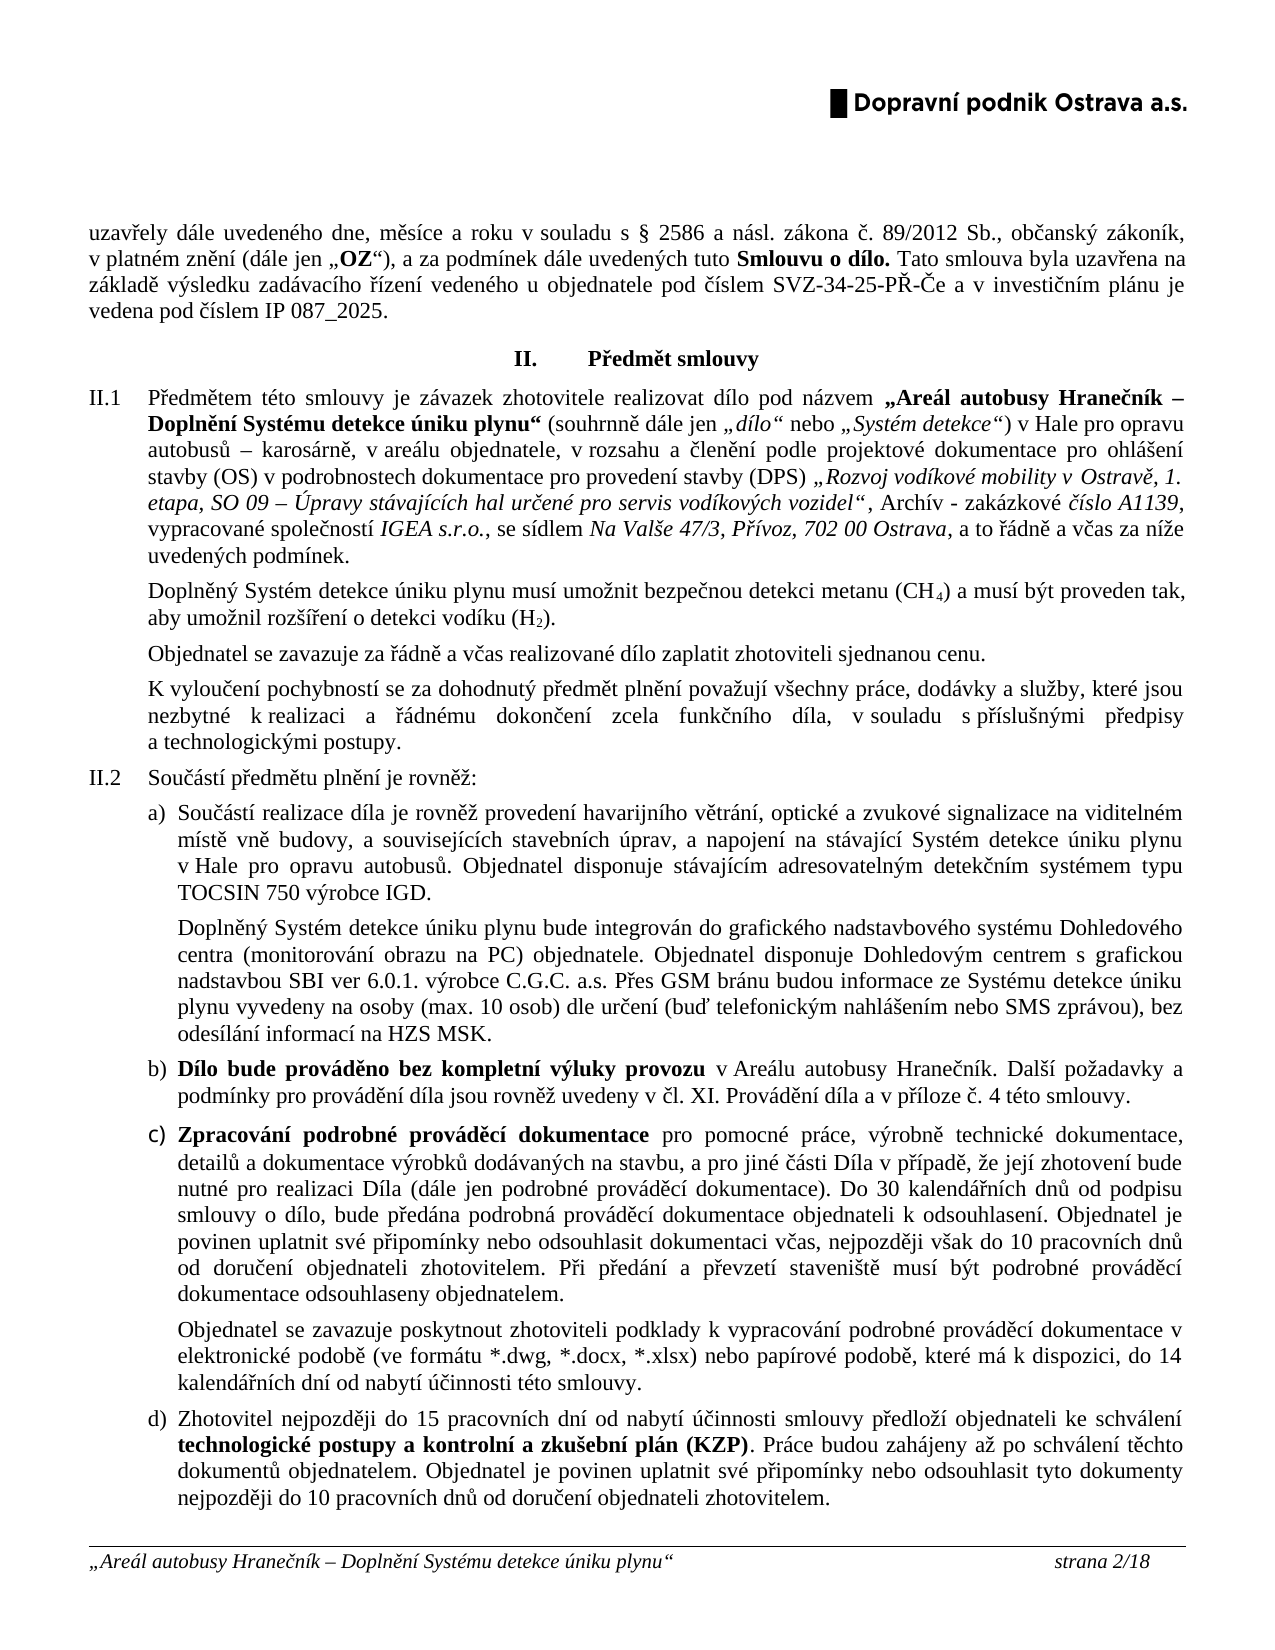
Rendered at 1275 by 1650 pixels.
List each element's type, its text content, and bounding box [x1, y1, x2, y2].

list K vyloučení pochybností se za dohodnutý předmět plnění považují všechny práce, dodávky a služby, které jsou nezbytné k realizaci a řádnému dokončení zcela funkčního díla, v souladu s příslušnými předpisy a technologickými postupy. [148, 675, 1184, 754]
list Součástí předmětu plnění je rovněž: [89, 764, 1184, 790]
text Objednatel se zavazuje poskytnout zhotoviteli podklady k vypracování podrobné prováděcí dokumentace v elektronické podobě (ve formátu *.dwg, *.docx, *.xlsx) nebo papírové podobě, které má k dispozici, do 14 kalendářních dní od nabytí účinnosti této smlouvy. [177, 1316, 1184, 1395]
text Doplněný Systém detekce úniku plynu musí umožnit bezpečnou detekci metanu (CH4) a musí být proveden tak, aby umožnil rozšíření o detekci vodíku (H2). [148, 577, 1186, 630]
list Zpracování podrobné prováděcí dokumentace pro pomocné práce, výrobně technické dokumentace, detailů a dokumentace výrobků dodávaných na stavbu, a pro jiné části Díla v případě, že její zhotovení bude nutné pro realizaci Díla (dále jen podrobné prováděcí dokumentace). Do 30 kalendářních dnů od podpisu smlouvy o dílo, bude předána podrobná prováděcí dokumentace objednateli k odsouhlasení. Objednatel je povinen uplatnit své připomínky nebo odsouhlasit dokumentaci včas, nejpozději však do 10 pracovních dnů od doručení objednateli zhotovitelem. Při předání a převzetí staveniště musí být podrobné prováděcí dokumentace odsouhlaseny objednatelem. [148, 1117, 1184, 1307]
text uzavřely dále uvedeného dne, měsíce a roku v souladu s § 2586 a násl. zákona č. 89/2012 Sb., občanský zákoník, v platném znění (dále jen „OZ“), a za podmínek dále uvedených tuto Smlouvu o dílo. Tato smlouva byla uzavřena na základě výsledku zadávacího řízení vedeného u objednatele pod číslem SVZ-34-25-PŘ-Če a v investičním plánu je vedena pod číslem IP 087_2025. [89, 218, 1186, 324]
picture [830, 89, 1187, 118]
list Zhotovitel nejpozději do 15 pracovních dní od nabytí účinnosti smlouvy předloží objednateli ke schválení technologické postupy a kontrolní a zkušební plán (KZP). Práce budou zahájeny až po schválení těchto dokumentů objednatelem. Objednatel je povinen uplatnit své připomínky nebo odsouhlasit tyto dokumenty nejpozději do 10 pracovních dnů od doručení objednateli zhotovitelem. [148, 1405, 1184, 1510]
subtitle Předmět smlouvy [89, 345, 1184, 371]
list Dílo bude prováděno bez kompletní výluky provozu v Areálu autobusy Hranečník. Další požadavky a podmínky pro provádění díla jsou rovněž uvedeny v čl. XI. Provádění díla a v příloze č. 4 této smlouvy. [148, 1055, 1184, 1108]
list Předmětem této smlouvy je závazek zhotovitele realizovat dílo pod názvem „Areál autobusy Hranečník – Doplnění Systému detekce úniku plynu“ (souhrnně dále jen „dílo“ nebo „Systém detekce“) v Hale pro opravu autobusů – karosárně, v areálu objednatele, v rozsahu a členění podle projektové dokumentace pro ohlášení stavby (OS) v podrobnostech dokumentace pro provedení stavby (DPS) „Rozvoj vodíkové mobility v Ostravě, 1. etapa, SO 09 – Úpravy stávajících hal určené pro servis vodíkových vozidel“, Archív - zakázkové číslo A1139, vypracované společností IGEA s.r.o., se sídlem Na Valše 47/3, Přívoz, 702 00 Ostrava, a to řádně a včas za níže uvedených podmínek. [89, 384, 1184, 568]
list Součástí realizace díla je rovněž provedení havarijního větrání, optické a zvukové signalizace na viditelném místě vně budovy, a souvisejících stavebních úprav, a napojení na stávající Systém detekce úniku plynu v Hale pro opravu autobusů. Objednatel disponuje stávajícím adresovatelným detekčním systémem typu TOCSIN 750 výrobce IGD. [148, 799, 1184, 905]
list Objednatel se zavazuje za řádně a včas realizované dílo zaplatit zhotoviteli sjednanou cenu. [148, 639, 1184, 666]
list Doplněný Systém detekce úniku plynu bude integrován do grafického nadstavbového systému Dohledového centra (monitorování obrazu na PC) objednatele. Objednatel disponuje Dohledovým centrem s grafickou nadstavbou SBI ver 6.0.1. výrobce C.G.C. a.s. Přes GSM bránu budou informace ze Systému detekce úniku plynu vyvedeny na osoby (max. 10 osob) dle určení (buď telefonickým nahlášením nebo SMS zprávou), bez odesílání informací na HZS MSK. [177, 914, 1184, 1046]
